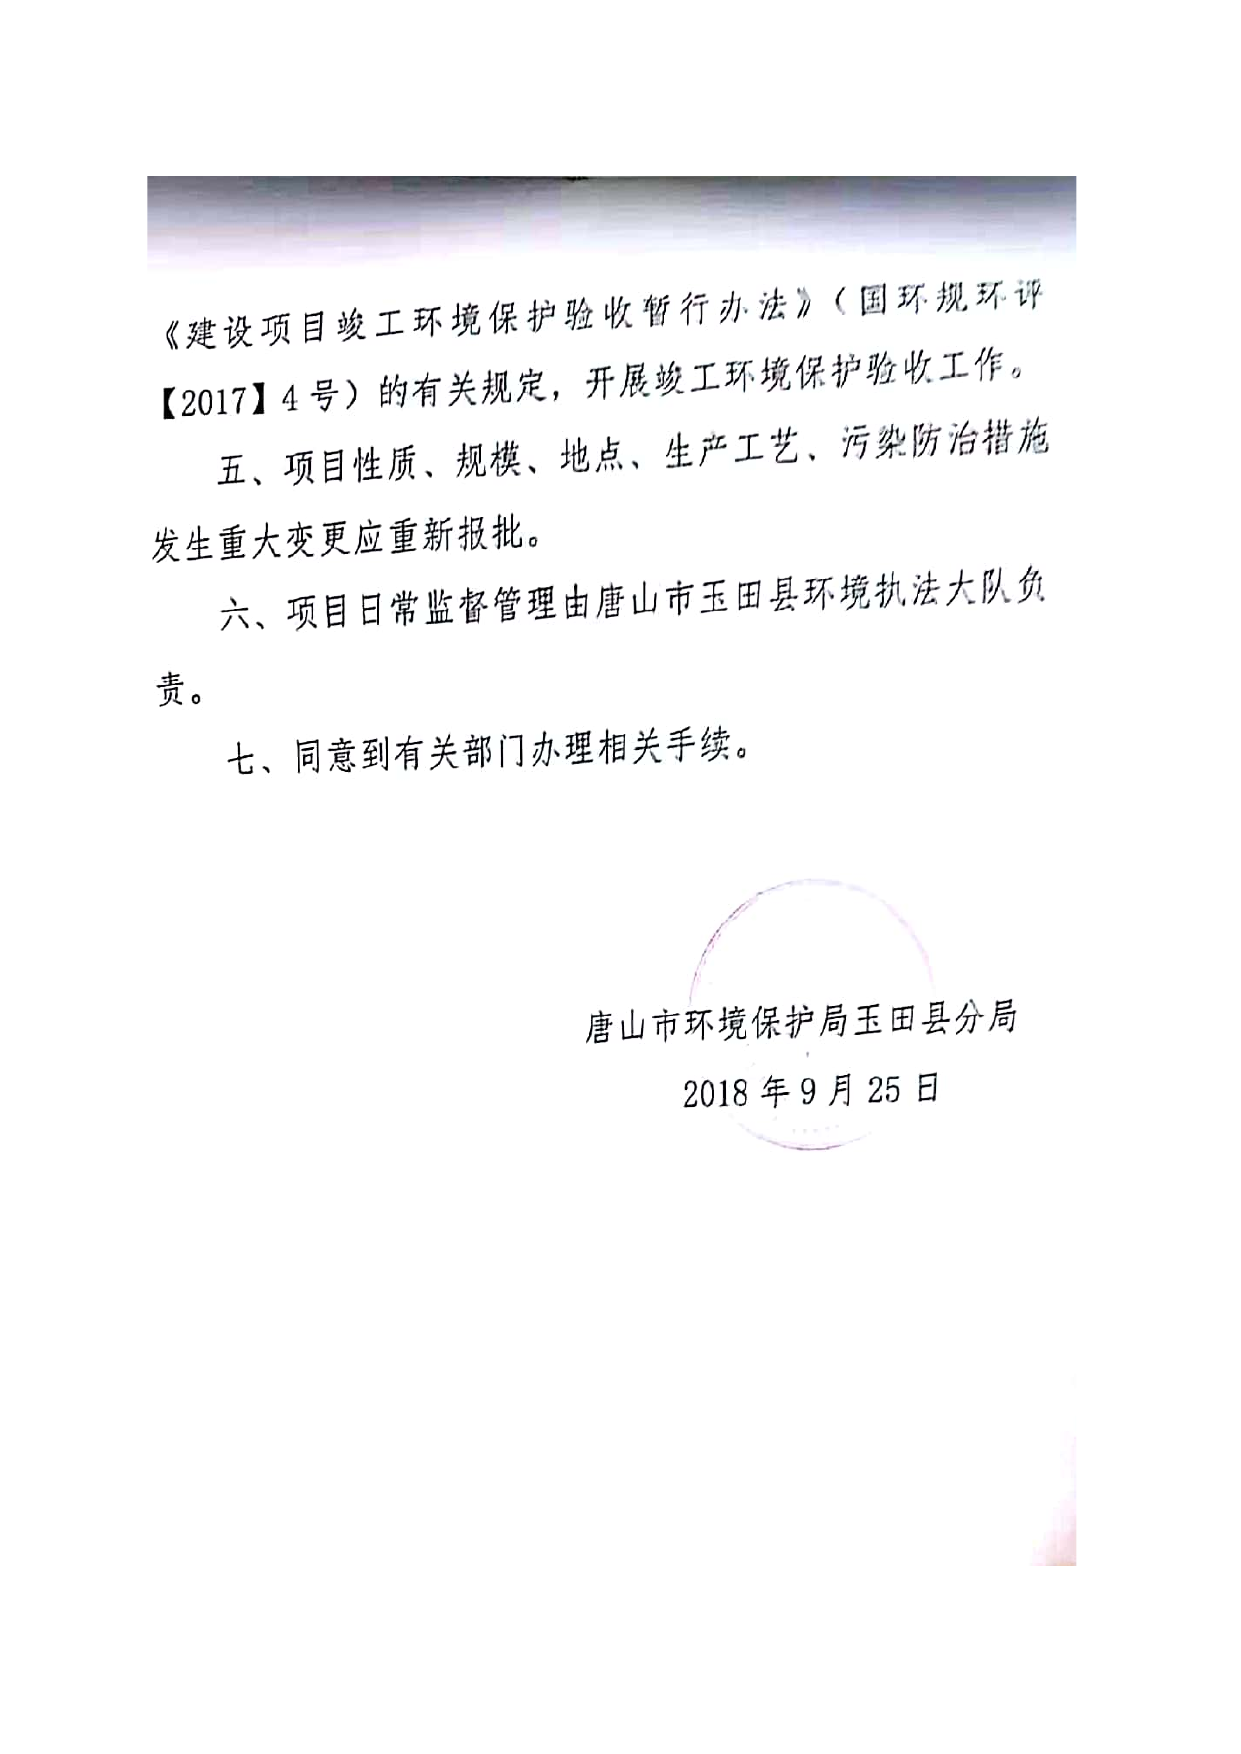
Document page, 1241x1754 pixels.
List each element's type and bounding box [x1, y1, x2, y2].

picture [147, 176, 1077, 1566]
